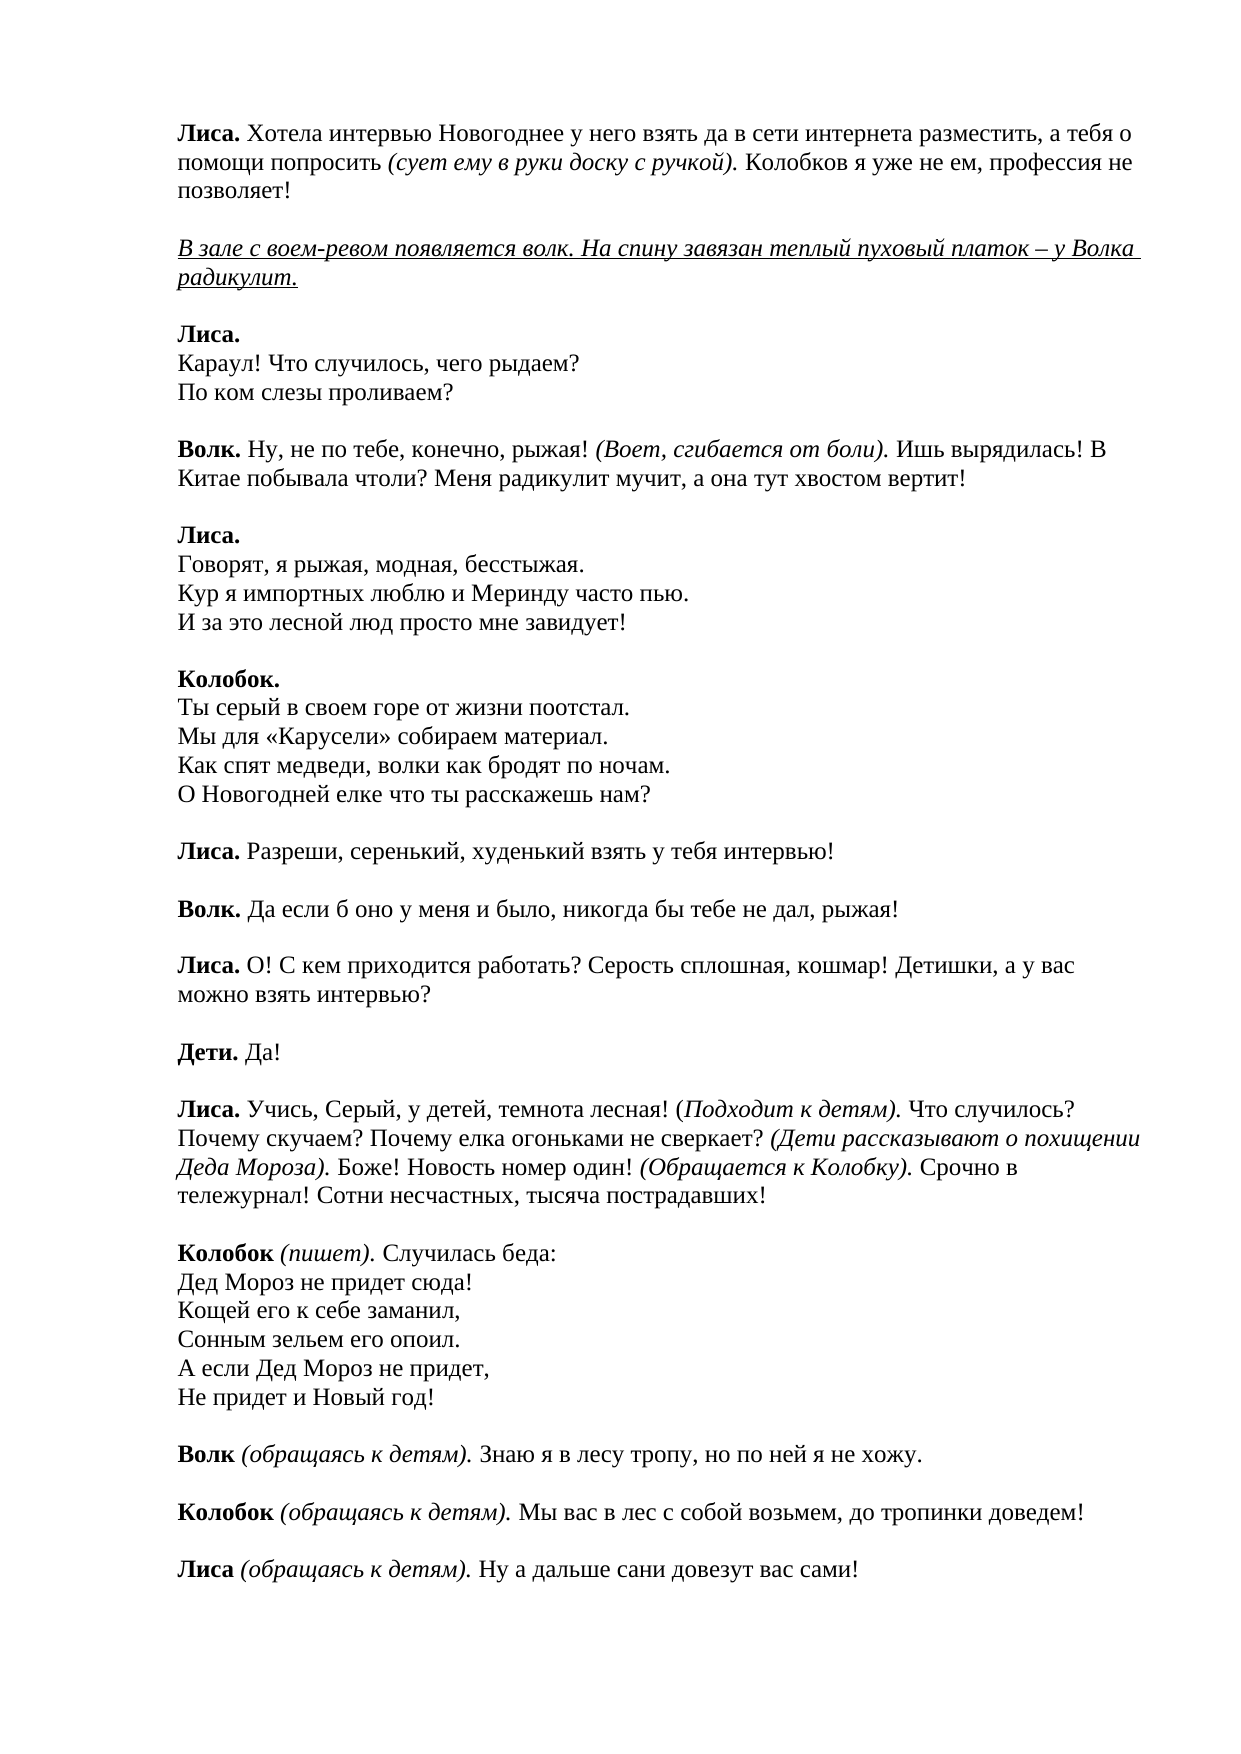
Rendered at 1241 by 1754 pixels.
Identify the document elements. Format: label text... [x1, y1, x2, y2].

text В зале с воем-ревом появляется волк. На спину завязан теплый пуховый платок – у Волка радикулит. [177, 233, 1152, 291]
text Лиса. Хотела интервью Новогоднее у него взять да в сети интернета разместить, а тебя о помощи попросить (сует ему в руки доску с ручкой). Колобков я уже не ем, профессия не позволяет! [177, 118, 1152, 204]
text Волк (обращаясь к детям). Знаю я в лесу тропу, но по ней я не хожу. [177, 1439, 1152, 1468]
text Кур я импортных люблю и Меринду часто пью. [177, 578, 1152, 607]
text Лиса (обращаясь к детям). Ну а дальше сани довезут вас сами! [177, 1554, 1152, 1583]
text Колобок. [177, 664, 1152, 692]
text По ком слезы проливаем? [177, 377, 1152, 406]
text Караул! Что случилось, чего рыдаем? [177, 348, 1152, 377]
text Лиса. Разреши, серенький, худенький взять у тебя интервью! [177, 836, 1152, 865]
text Лиса. Учись, Серый, у детей, темнота лесная! (Подходит к детям). Что случилось? Почему скучаем? Почему елка огоньками не сверкает? (Дети рассказывают о похищении Деда Мороза). Боже! Новость номер один! (Обращается к Колобку). Срочно в тележурнал! Сотни несчастных, тысяча пострадавших! [177, 1094, 1152, 1209]
text Кощей его к себе заманил, [177, 1295, 1152, 1324]
text Колобок (обращаясь к детям). Мы вас в лес с собой возьмем, до тропинки доведем! [177, 1497, 1152, 1525]
text Лиса. О! С кем приходится работать? Серость сплошная, кошмар! Детишки, а у вас можно взять интервью? [177, 950, 1152, 1008]
text Ты серый в своем горе от жизни поотстал. [177, 692, 1152, 721]
text Дети. Да! [177, 1037, 1152, 1065]
text Как спят медведи, волки как бродят по ночам. [177, 750, 1152, 779]
text Дед Мороз не придет сюда! [177, 1267, 1152, 1295]
text И за это лесной люд просто мне завидует! [177, 607, 1152, 636]
text Не придет и Новый год! [177, 1382, 1152, 1410]
text Мы для «Карусели» собираем материал. [177, 721, 1152, 750]
text Колобок (пишет). Случилась беда: [177, 1238, 1152, 1267]
text Говорят, я рыжая, модная, бесстыжая. [177, 549, 1152, 578]
text Волк. Да если б оно у меня и было, никогда бы тебе не дал, рыжая! [177, 894, 1152, 922]
text Сонным зельем его опоил. [177, 1324, 1152, 1353]
text Волк. Ну, не по тебе, конечно, рыжая! (Воет, сгибается от боли). Ишь вырядилась! В Китае побывала чтоли? Меня радикулит мучит, а она тут хвостом вертит! [177, 434, 1152, 492]
text Лиса. [177, 319, 1152, 348]
text Лиса. [177, 521, 1152, 549]
text О Новогодней елке что ты расскажешь нам? [177, 779, 1152, 807]
text А если Дед Мороз не придет, [177, 1353, 1152, 1382]
